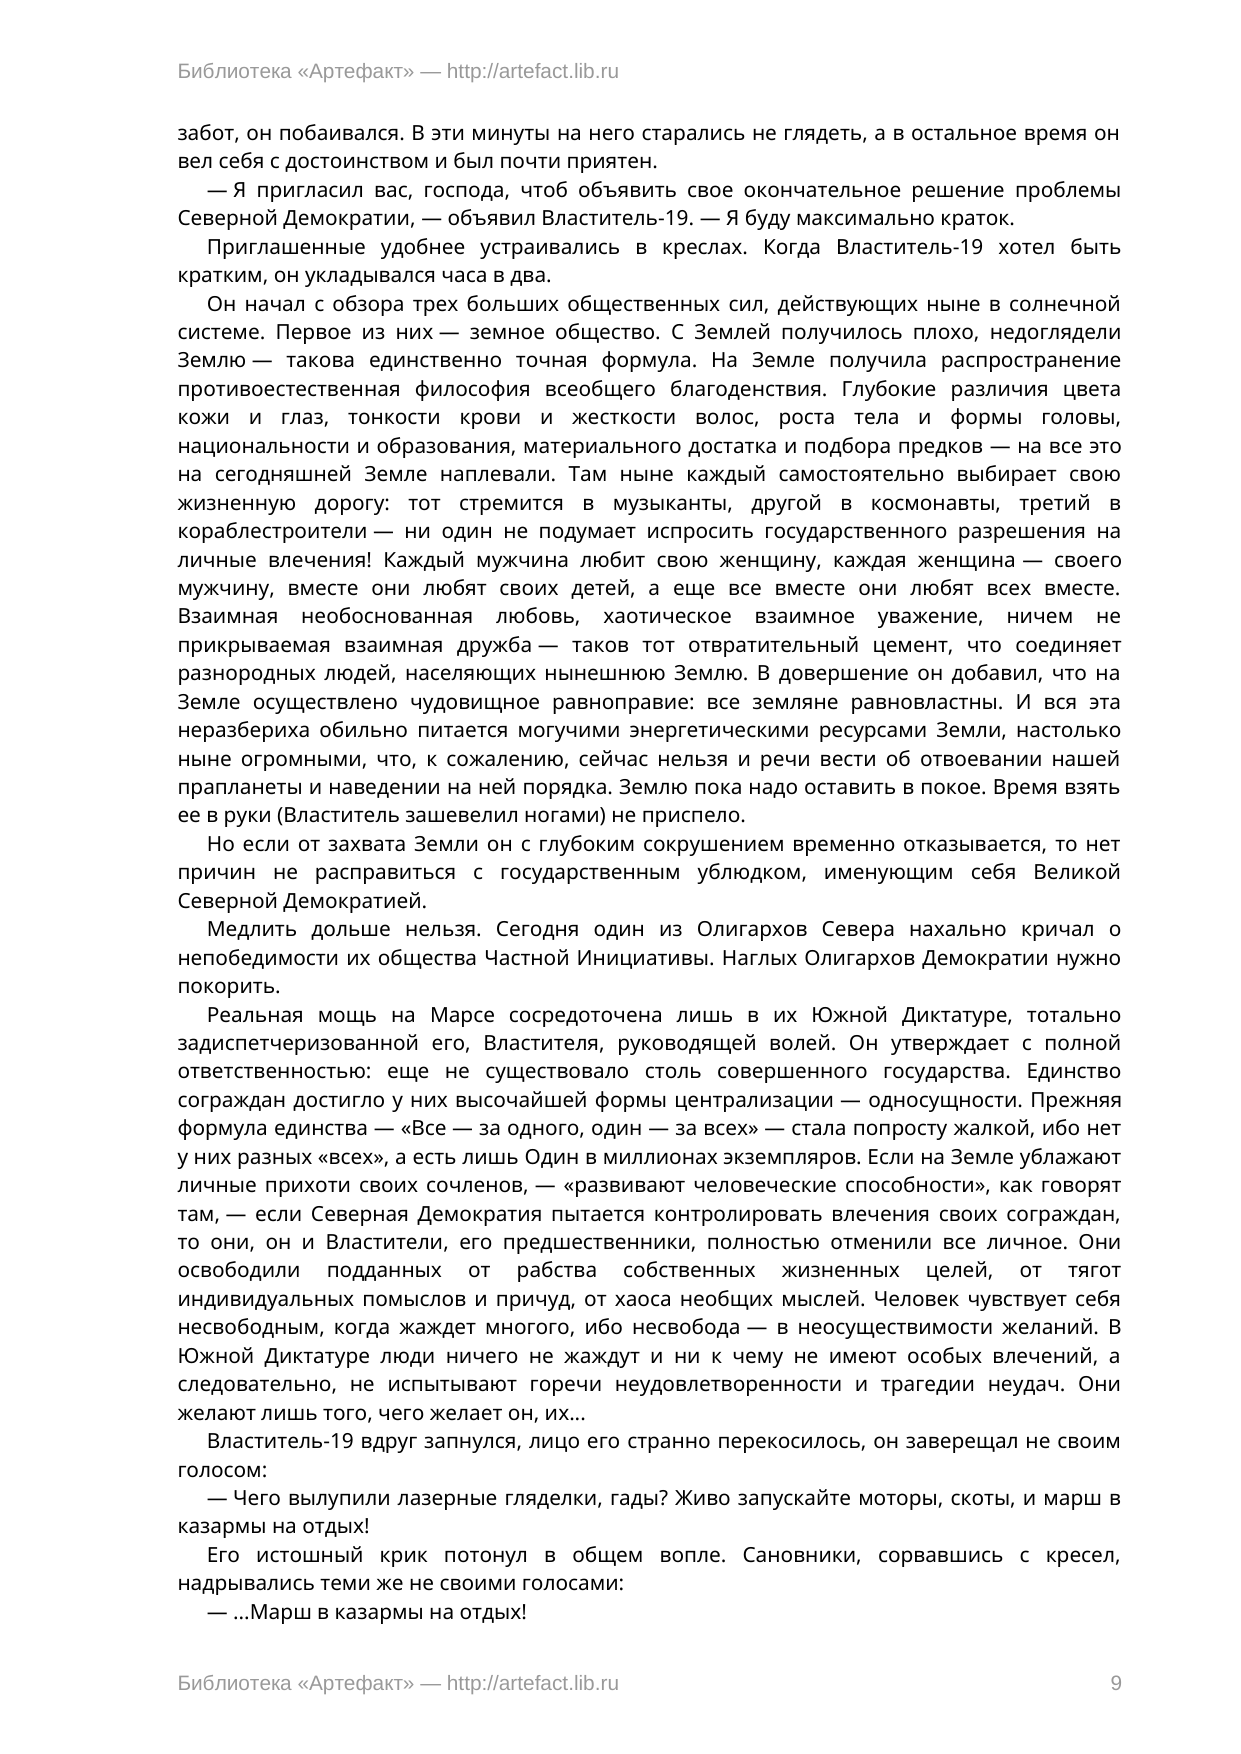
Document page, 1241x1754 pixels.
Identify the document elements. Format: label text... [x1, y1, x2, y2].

text — ...Марш в казармы на отдых! [177, 1597, 1122, 1625]
text Приглашенные удобнее устраивались в креслах. Когда Властитель-19 хотел быть кратким, он укладывался часа в два. [177, 232, 1122, 289]
text Властитель-19 вдруг запнулся, лицо его странно перекосилось, он заверещал не своим голосом: [177, 1426, 1122, 1483]
text Реальная мощь на Марсе сосредоточена лишь в их Южной Диктатуре, тотально задиспетчеризованной его, Властителя, руководящей волей. Он утверждает с полной ответственностью: еще не существовало столь совершенного государства. Единство сограждан достигло у них высочайшей формы централизации — односущности. Прежняя формула единства — «Все — за одного, один — за всех» — стала попросту жалкой, ибо нет у них разных «всех», а есть лишь Один в миллионах экземпляров. Если на Земле ублажают личные прихоти своих сочленов, — «развивают человеческие способности», как говорят там, — если Северная Демократия пытается контролировать влечения своих сограждан, то они, он и Властители, его предшественники, полностью отменили все личное. Они освободили подданных от рабства собственных жизненных целей, от тягот индивидуальных помыслов и причуд, от хаоса необщих мыслей. Человек чувствует себя несвободным, когда жаждет многого, ибо несвобода — в неосуществимости желаний. В Южной Диктатуре люди ничего не жаждут и ни к чему не имеют особых влечений, а следовательно, не испытывают горечи неудовлетворенности и трагедии неудач. Они желают лишь того, чего желает он, их... [177, 1000, 1122, 1426]
text Медлить дольше нельзя. Сегодня один из Олигархов Севера нахально кричал о непобедимости их общества Частной Инициативы. Наглых Олигархов Демократии нужно покорить. [177, 914, 1122, 1000]
text Его истошный крик потонул в общем вопле. Сановники, сорвавшись с кресел, надрывались теми же не своими голосами: [177, 1540, 1122, 1597]
text — Чего вылупили лазерные гляделки, гады? Живо запускайте моторы, скоты, и марш в казармы на отдых! [177, 1483, 1122, 1540]
text Но если от захвата Земли он с глубоким сокрушением временно отказывается, то нет причин не расправиться с государственным ублюдком, именующим себя Великой Северной Демократией. [177, 829, 1122, 914]
text — Я пригласил вас, господа, чтоб объявить свое окончательное решение проблемы Северной Демократии, — объявил Властитель-19. — Я буду максимально краток. [177, 175, 1122, 232]
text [177, 118, 1122, 175]
text Он начал с обзора трех больших общественных сил, действующих ныне в солнечной системе. Первое из них — земное общество. С Землей получилось плохо, недоглядели Землю — такова единственно точная формула. На Земле получила распространение противоестественная философия всеобщего благоденствия. Глубокие различия цвета кожи и глаз, тонкости крови и жесткости волос, роста тела и формы головы, национальности и образования, материального достатка и подбора предков — на все это на сегодняшней Земле наплевали. Там ныне каждый самостоятельно выбирает свою жизненную дорогу: тот стремится в музыканты, другой в космонавты, третий в кораблестроители — ни один не подумает испросить государственного разрешения на личные влечения! Каждый мужчина любит свою женщину, каждая женщина — своего мужчину, вместе они любят своих детей, а еще все вместе они любят всех вместе. Взаимная необоснованная любовь, хаотическое взаимное уважение, ничем не прикрываемая взаимная дружба — таков тот отвратительный цемент, что соединяет разнородных людей, населяющих нынешнюю Землю. В довершение он добавил, что на Земле осуществлено чудовищное равноправие: все земляне равновластны. И вся эта неразбериха обильно питается могучими энергетическими ресурсами Земли, настолько ныне огромными, что, к сожалению, сейчас нельзя и речи вести об отвоевании нашей прапланеты и наведении на ней порядка. Землю пока надо оставить в покое. Время взять ее в руки (Властитель зашевелил ногами) не приспело. [177, 289, 1122, 829]
